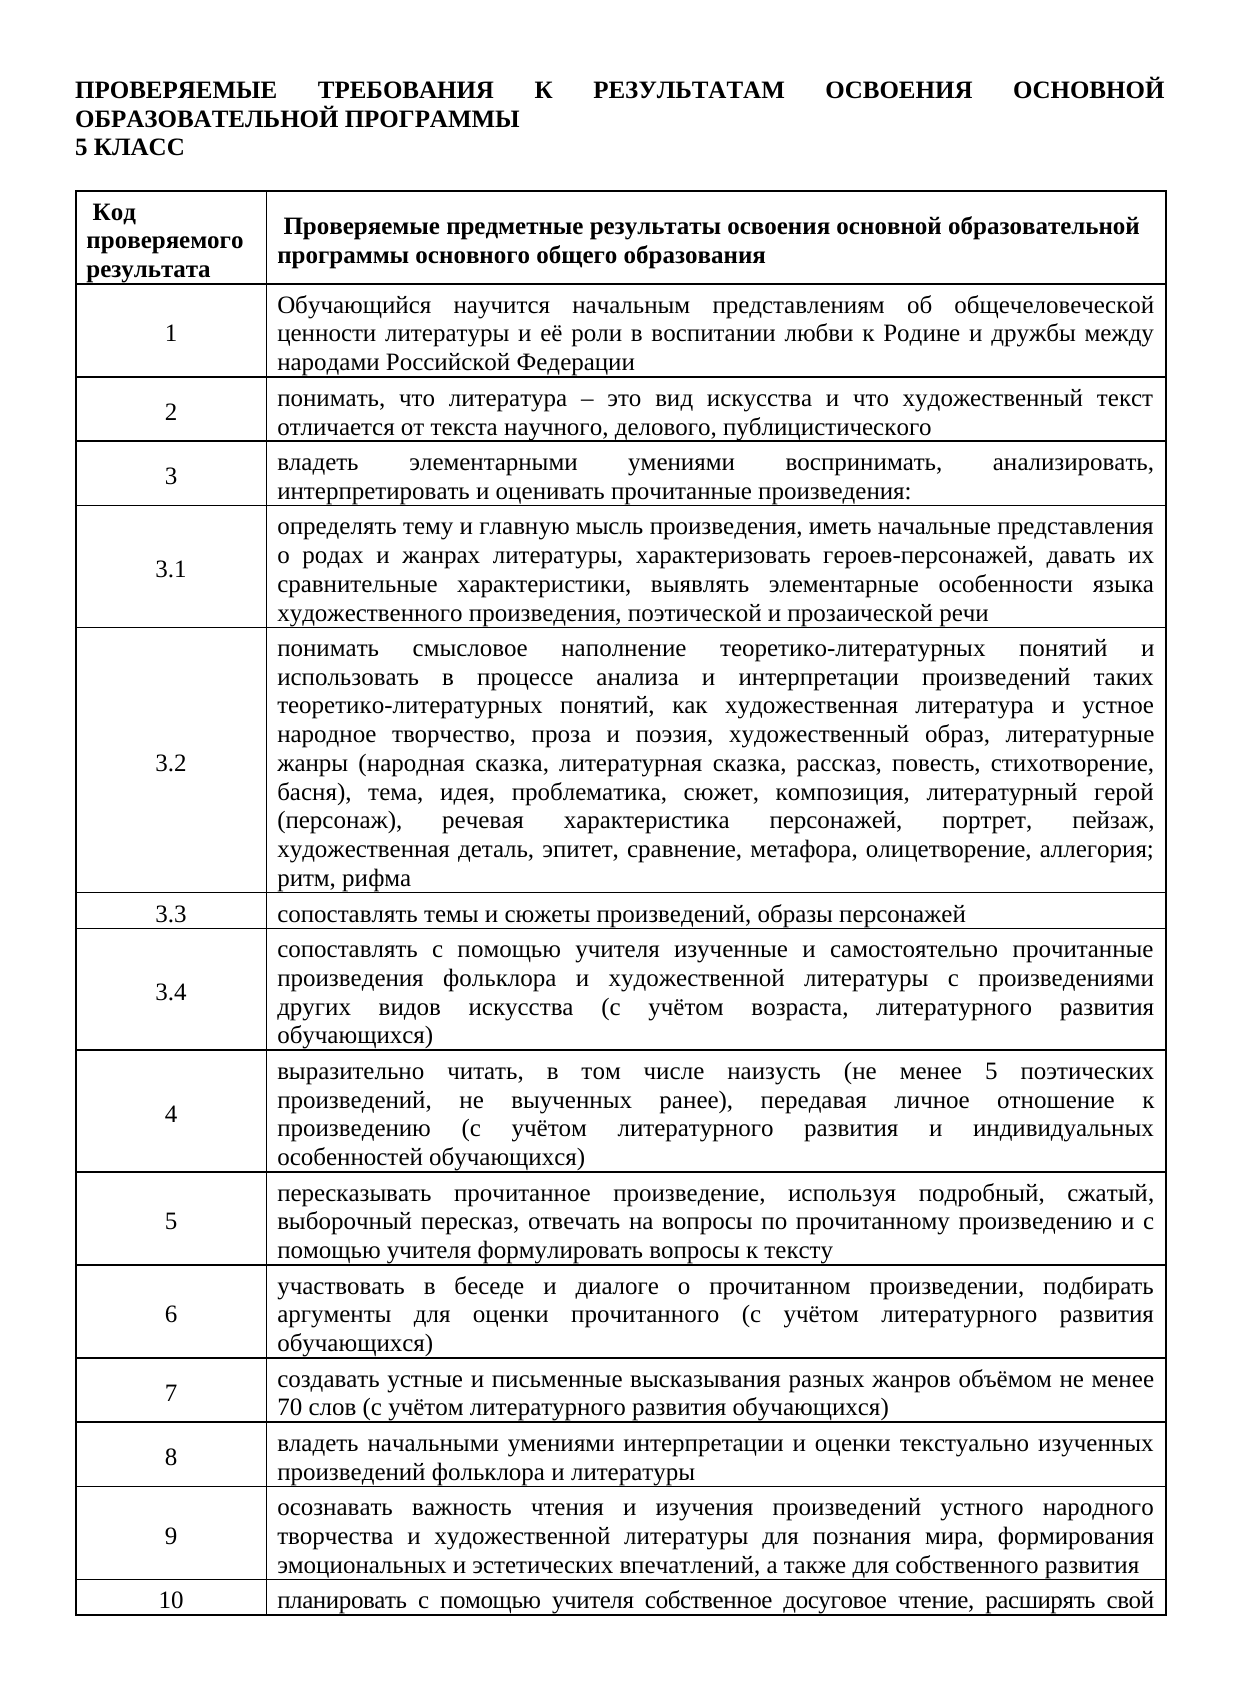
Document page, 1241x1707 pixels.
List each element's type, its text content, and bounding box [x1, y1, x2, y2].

table_cell сопоставлять с помощью учителя изученные и самостоятельно прочитанные произведения фольклора и художественной литературы с произведениями других видов искусства (с учётом возраста, литературного развития обучающихся) [267, 929, 1165, 1049]
table_cell создавать устные и письменные высказывания разных жанров объёмом не менее 70 слов (с учётом литературного развития обучающихся) [267, 1359, 1165, 1421]
table_cell 9 [77, 1487, 266, 1578]
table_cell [267, 1580, 1165, 1614]
table_cell 1 [77, 285, 266, 376]
table_cell понимать, что литература – это вид искусства и что художественный текст отличается от текста научного, делового, публицистического [267, 378, 1165, 440]
table_header Код проверяемого результата [77, 192, 266, 283]
table_cell понимать смысловое наполнение теоретико-литературных понятий и использовать в процессе анализа и интерпретации произведений таких теоретико-литературных понятий, как художественная литература и устное народное творчество, проза и поэзия, художественный образ, литературные жанры (народная сказка, литературная сказка, рассказ, повесть, стихотворение, басня), тема, идея, проблематика, сюжет, композиция, литературный герой (персонаж), речевая характеристика персонажей, портрет, пейзаж, художественная деталь, эпитет, сравнение, метафора, олицетворение, аллегория; ритм, рифма [267, 628, 1165, 892]
text 5 КЛАСС [75, 132, 1165, 161]
table_cell 3.2 [77, 628, 266, 892]
table_cell владеть начальными умениями интерпретации и оценки текстуально изученных произведений фольклора и литературы [267, 1423, 1165, 1486]
table_cell 5 [77, 1173, 266, 1264]
table_cell 7 [77, 1359, 266, 1421]
table_cell участвовать в беседе и диалоге о прочитанном произведении, подбирать аргументы для оценки прочитанного (с учётом литературного развития обучающихся) [267, 1266, 1165, 1357]
table_header Проверяемые предметные результаты освоения основной образовательной программы основного общего образования [267, 192, 1165, 283]
table_cell 10 [77, 1580, 266, 1614]
text ПРОВЕРЯЕМЫЕ ТРЕБОВАНИЯ К РЕЗУЛЬТАТАМ ОСВОЕНИЯ ОСНОВНОЙ ОБРАЗОВАТЕЛЬНОЙ ПРОГРАММЫ [75, 75, 1165, 132]
table_cell 3 [77, 442, 266, 504]
table_cell осознавать важность чтения и изучения произведений устного народного творчества и художественной литературы для познания мира, формирования эмоциональных и эстетических впечатлений, а также для собственного развития [267, 1487, 1165, 1578]
table_cell сопоставлять темы и сюжеты произведений, образы персонажей [267, 893, 1165, 927]
table_cell 3.4 [77, 929, 266, 1049]
table_cell определять тему и главную мысль произведения, иметь начальные представления о родах и жанрах литературы, характеризовать героев-персонажей, давать их сравнительные характеристики, выявлять элементарные особенности языка художественного произведения, поэтической и прозаической речи [267, 506, 1165, 626]
table_cell Обучающийся научится начальным представлениям об общечеловеческой ценности литературы и её роли в воспитании любви к Родине и дружбы между народами Российской Федерации [267, 285, 1165, 376]
table_cell 3.3 [77, 893, 266, 927]
table_cell владеть элементарными умениями воспринимать, анализировать, интерпретировать и оценивать прочитанные произведения: [267, 442, 1165, 504]
table_cell выразительно читать, в том числе наизусть (не менее 5 поэтических произведений, не выученных ранее), передавая личное отношение к произведению (с учётом литературного развития и индивидуальных особенностей обучающихся) [267, 1051, 1165, 1171]
table_cell 4 [77, 1051, 266, 1171]
table_cell 6 [77, 1266, 266, 1357]
table_cell 8 [77, 1423, 266, 1486]
table_cell 2 [77, 378, 266, 440]
table_cell 3.1 [77, 506, 266, 626]
table_cell пересказывать прочитанное произведение, используя подробный, сжатый, выборочный пересказ, отвечать на вопросы по прочитанному произведению и с помощью учителя формулировать вопросы к тексту [267, 1173, 1165, 1264]
